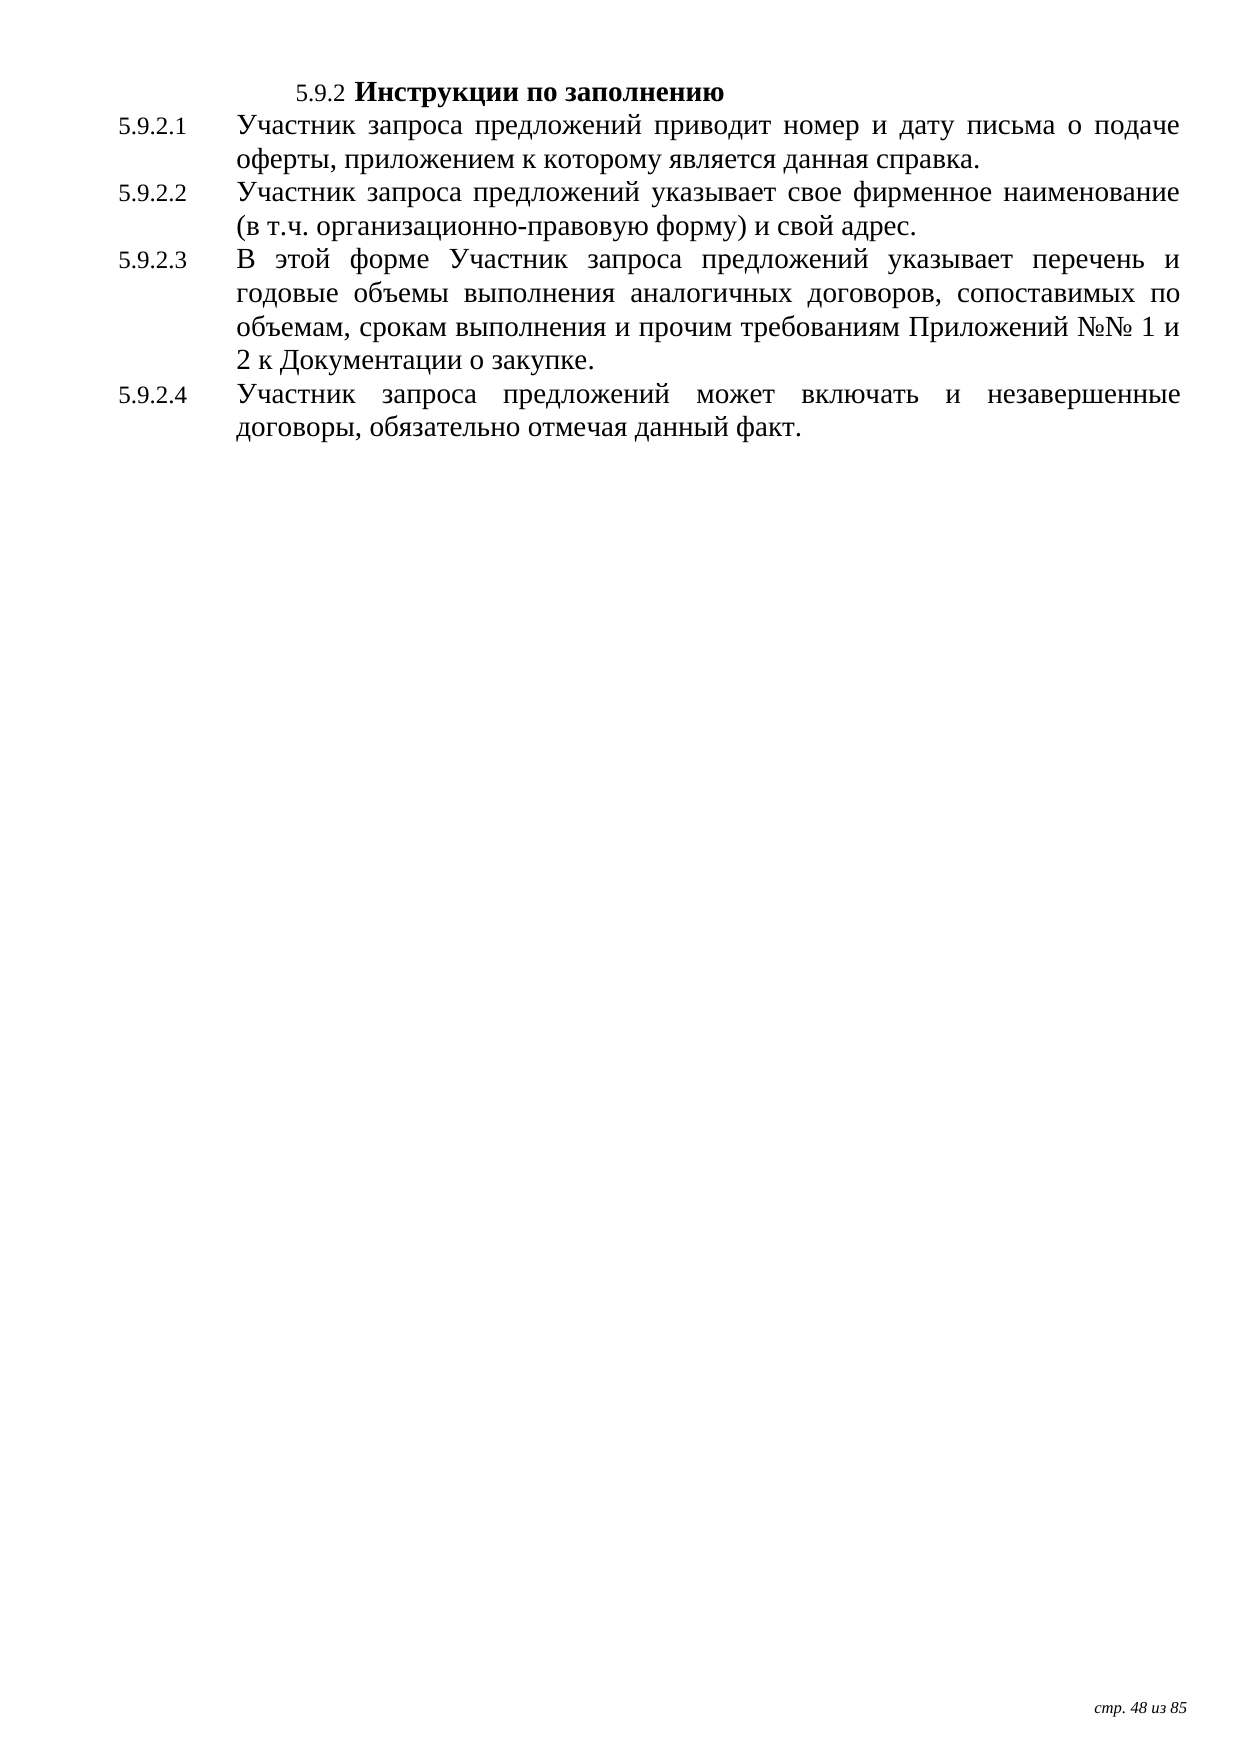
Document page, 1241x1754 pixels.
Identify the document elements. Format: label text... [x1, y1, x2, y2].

text Участник запроса предложений может включать и незавершенные договоры, обязательно отмечая данный факт. [118, 376, 1181, 443]
text Участник запроса предложений приводит номер и дату письма о подаче оферты, приложением к которому является данная справка. [118, 107, 1181, 174]
text Инструкции по заполнению [236, 74, 1181, 107]
text Участник запроса предложений указывает свое фирменное наименование (в т.ч. организационно-правовую форму) и свой адрес. [118, 174, 1181, 242]
text В этой форме Участник запроса предложений указывает перечень и годовые объемы выполнения аналогичных договоров, сопоставимых по объемам, срокам выполнения и прочим требованиям Приложений №№ 1 и 2 к Документации о закупке. [118, 242, 1181, 376]
